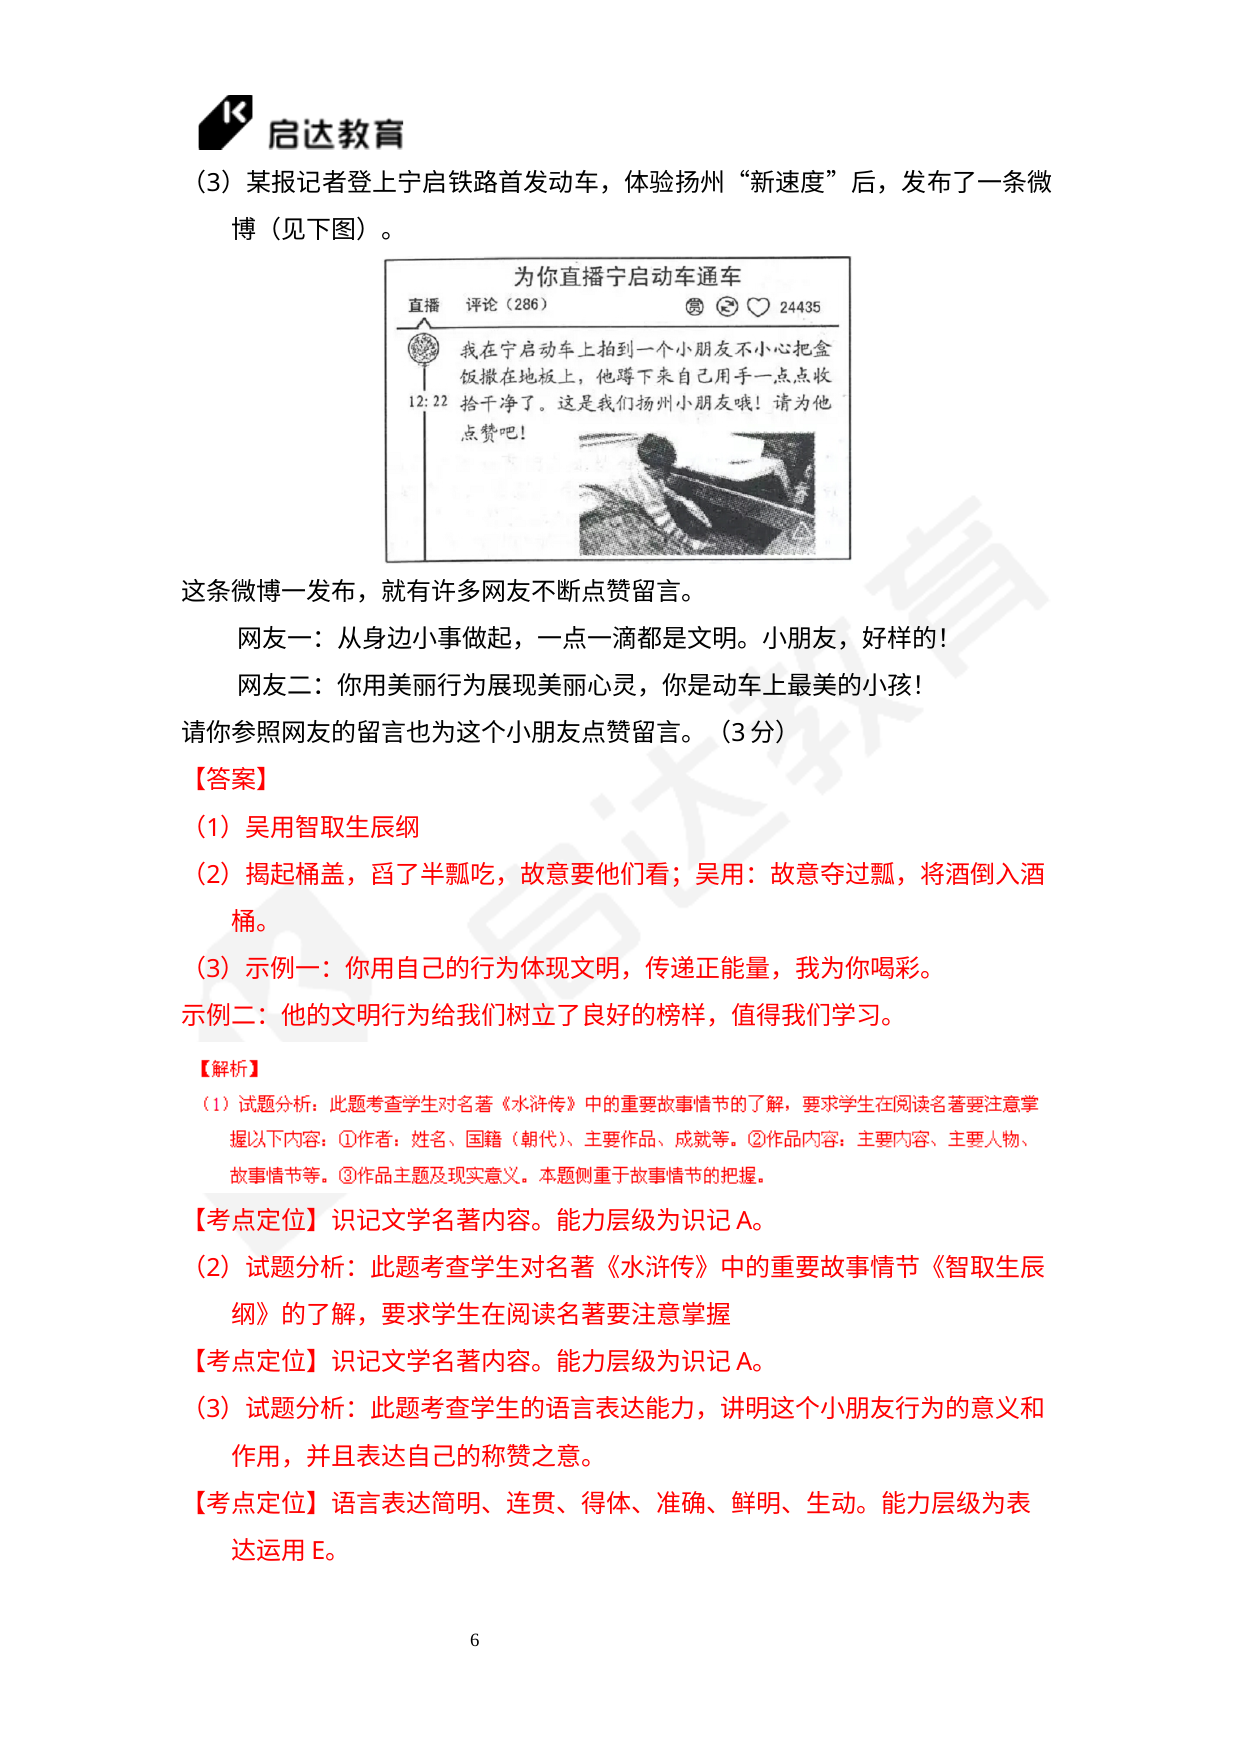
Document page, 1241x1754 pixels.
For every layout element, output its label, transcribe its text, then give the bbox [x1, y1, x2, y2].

text 示例二：他的文明行为给我们树立了良好的榜样，值得我们学习。 [181, 995, 1053, 1032]
text 网友二：你用美丽行为展现美丽心灵，你是动车上最美的小孩！ [187, 666, 1053, 702]
picture [381, 256, 853, 564]
text 【考点定位】识记文学名著内容。能力层级为识记A。 [181, 1342, 1053, 1378]
text 【考点定位】语言表达简明、连贯、得体、准确、鲜明、生动。能力层级为表达运用E。 [181, 1483, 1053, 1566]
picture [198, 95, 404, 150]
text （2）揭起桶盖，舀了半瓢吃，故意要他们看；吴用：故意夺过瓢，将酒倒入酒桶。 [181, 854, 1053, 937]
text 【考点定位】识记文学名著内容。能力层级为识记A。 [181, 1201, 1053, 1237]
text 【答案】 [181, 760, 1053, 796]
picture [181, 1042, 1046, 1193]
text （3）某报记者登上宁启铁路首发动车，体验扬州“新速度”后，发布了一条微博（见下图）。 [181, 162, 1053, 245]
text （3）试题分析：此题考查学生的语言表达能力，讲明这个小朋友行为的意义和作用，并且表达自己的称赞之意。 [181, 1389, 1053, 1472]
text （2）试题分析：此题考查学生对名著《水浒传》中的重要故事情节《智取生辰纲》的了解，要求学生在阅读名著要注意掌握 [181, 1248, 1053, 1331]
text （3）示例一：你用自己的行为体现文明，传递正能量，我为你喝彩。 [181, 948, 1053, 984]
text （1）吴用智取生辰纲 [181, 807, 1053, 843]
text 网友一：从身边小事做起，一点一滴都是文明。小朋友，好样的！ [187, 619, 1053, 655]
text 请你参照网友的留言也为这个小朋友点赞留言。（3分） [181, 713, 1053, 749]
text 这条微博一发布，就有许多网友不断点赞留言。 [181, 572, 1053, 608]
